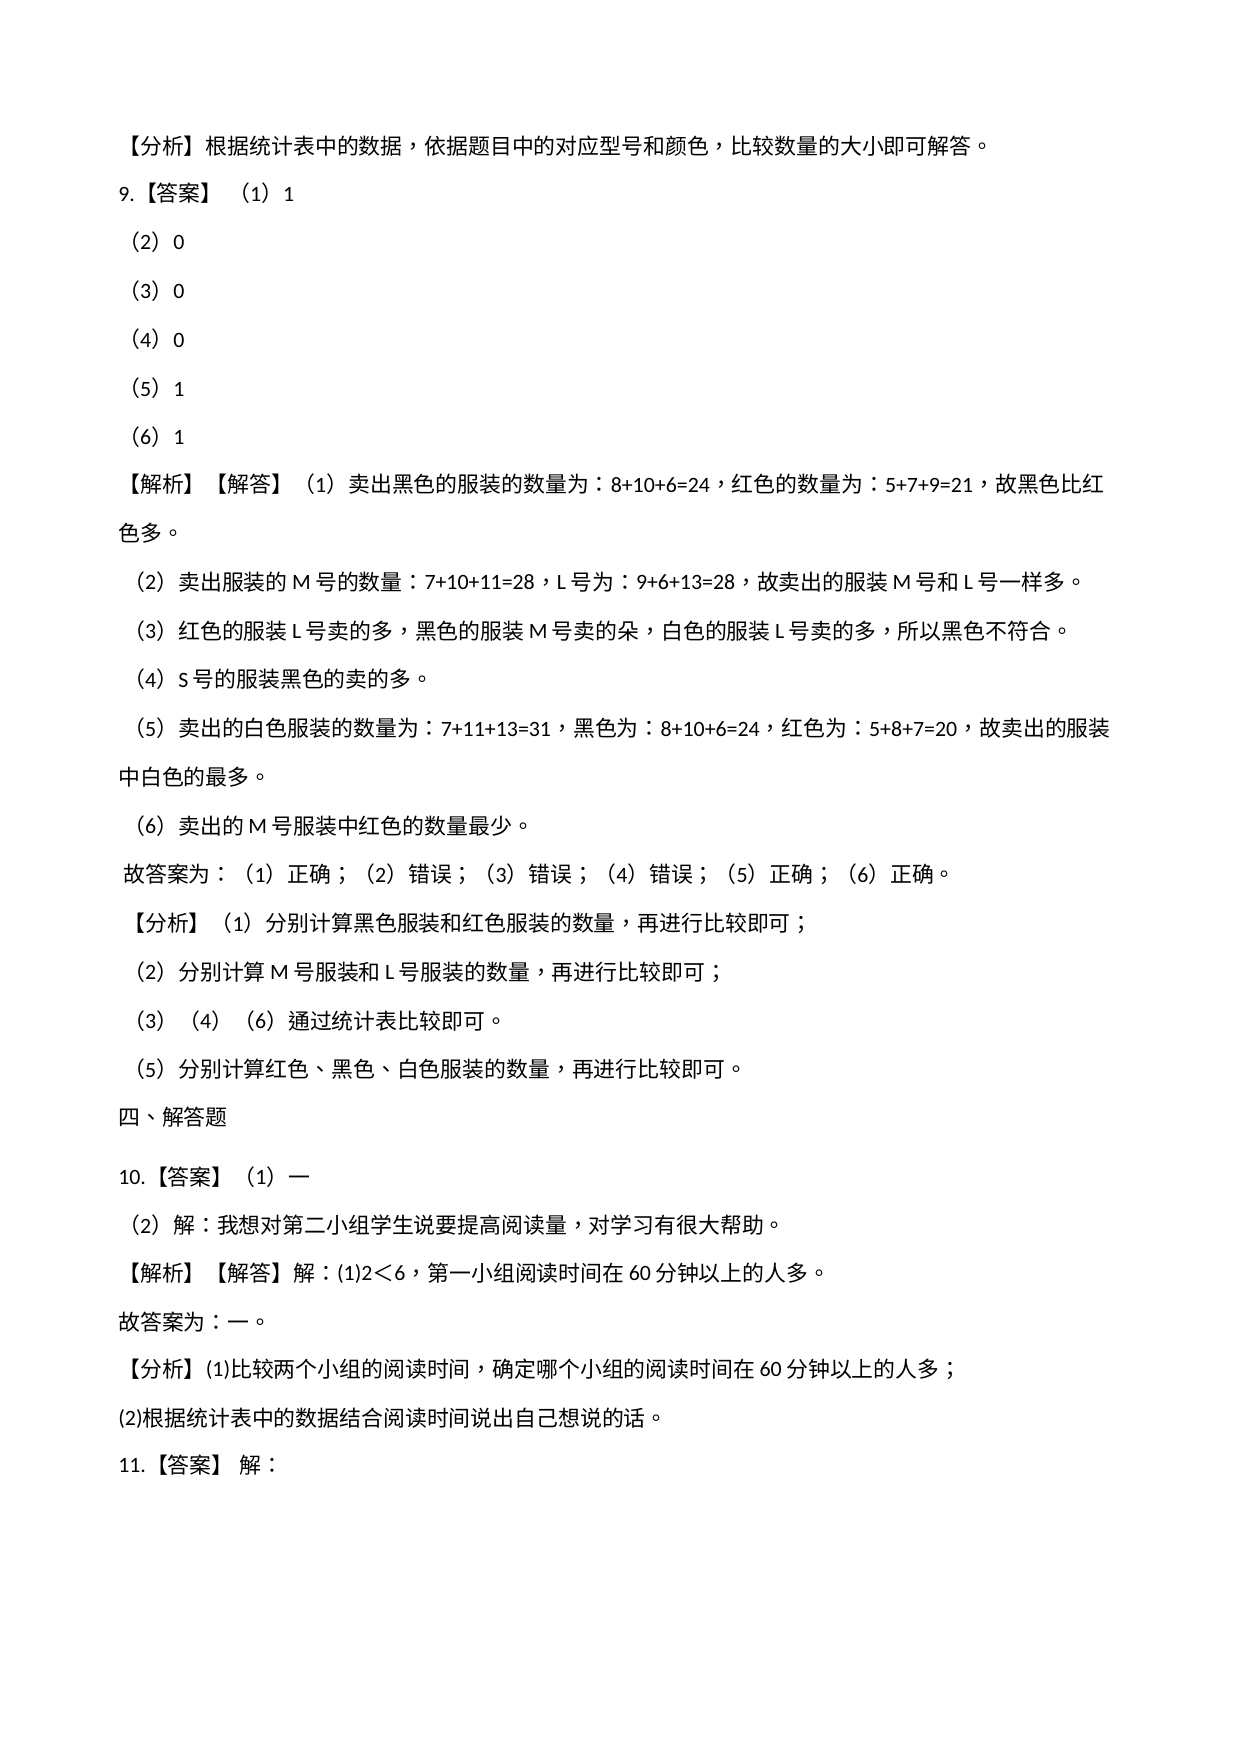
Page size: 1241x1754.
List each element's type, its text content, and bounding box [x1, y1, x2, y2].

text 【解析】【解答】（1）卖出黑色的服装的数量为：8+10+6=24，红色的数量为：5+7+9=21，故黑色比红色多。 （2）卖出服装的M号的数量：7+10+11=28，L号为：9+6+13=28，故卖出的服装M号和L号一样多。 （3）红色的服装L号卖的多，黑色的服装M号卖的朵，白色的服装L号卖的多，所以黑色不符合。 （4）S号的服装黑色的卖的多。 （5）卖出的白色服装的数量为：7+11+13=31，黑色为：8+10+6=24，红色为：5+8+7=20，故卖出的服装中白色的最多。 （6）卖出的M号服装中红色的数量最少。 故答案为：（1）正确；（2）错误；（3）错误；（4）错误；（5）正确；（6）正确。 【分析】（1）分别计算黑色服装和红色服装的数量，再进行比较即可； （2）分别计算M号服装和L号服装的数量，再进行比较即可； （3）（4）（6）通过统计表比较即可。 （5）分别计算红色、黑色、白色服装的数量，再进行比较即可。 [118, 468, 1122, 1086]
text 【分析】(1)比较两个小组的阅读时间，确定哪个小组的阅读时间在60分钟以上的人多； (2)根据统计表中的数据结合阅读时间说出自己想说的话。 [118, 1353, 1122, 1434]
text 9.【答案】 （1）1 （2）0 （3）0 （4）0 （5）1 （6）1 [118, 177, 1122, 453]
text 【解析】【解答】解：(1)2＜6，第一小组阅读时间在60分钟以上的人多。 故答案为：一。 [118, 1256, 1122, 1338]
text 10.【答案】（1）一 （2）解：我想对第二小组学生说要提高阅读量，对学习有很大帮助。 [118, 1160, 1122, 1242]
text 【分析】根据统计表中的数据，依据题目中的对应型号和颜色，比较数量的大小即可解答。 [118, 129, 1122, 162]
text 11.【答案】 解： [118, 1449, 1122, 1481]
text 四、解答题 [118, 1100, 1122, 1133]
